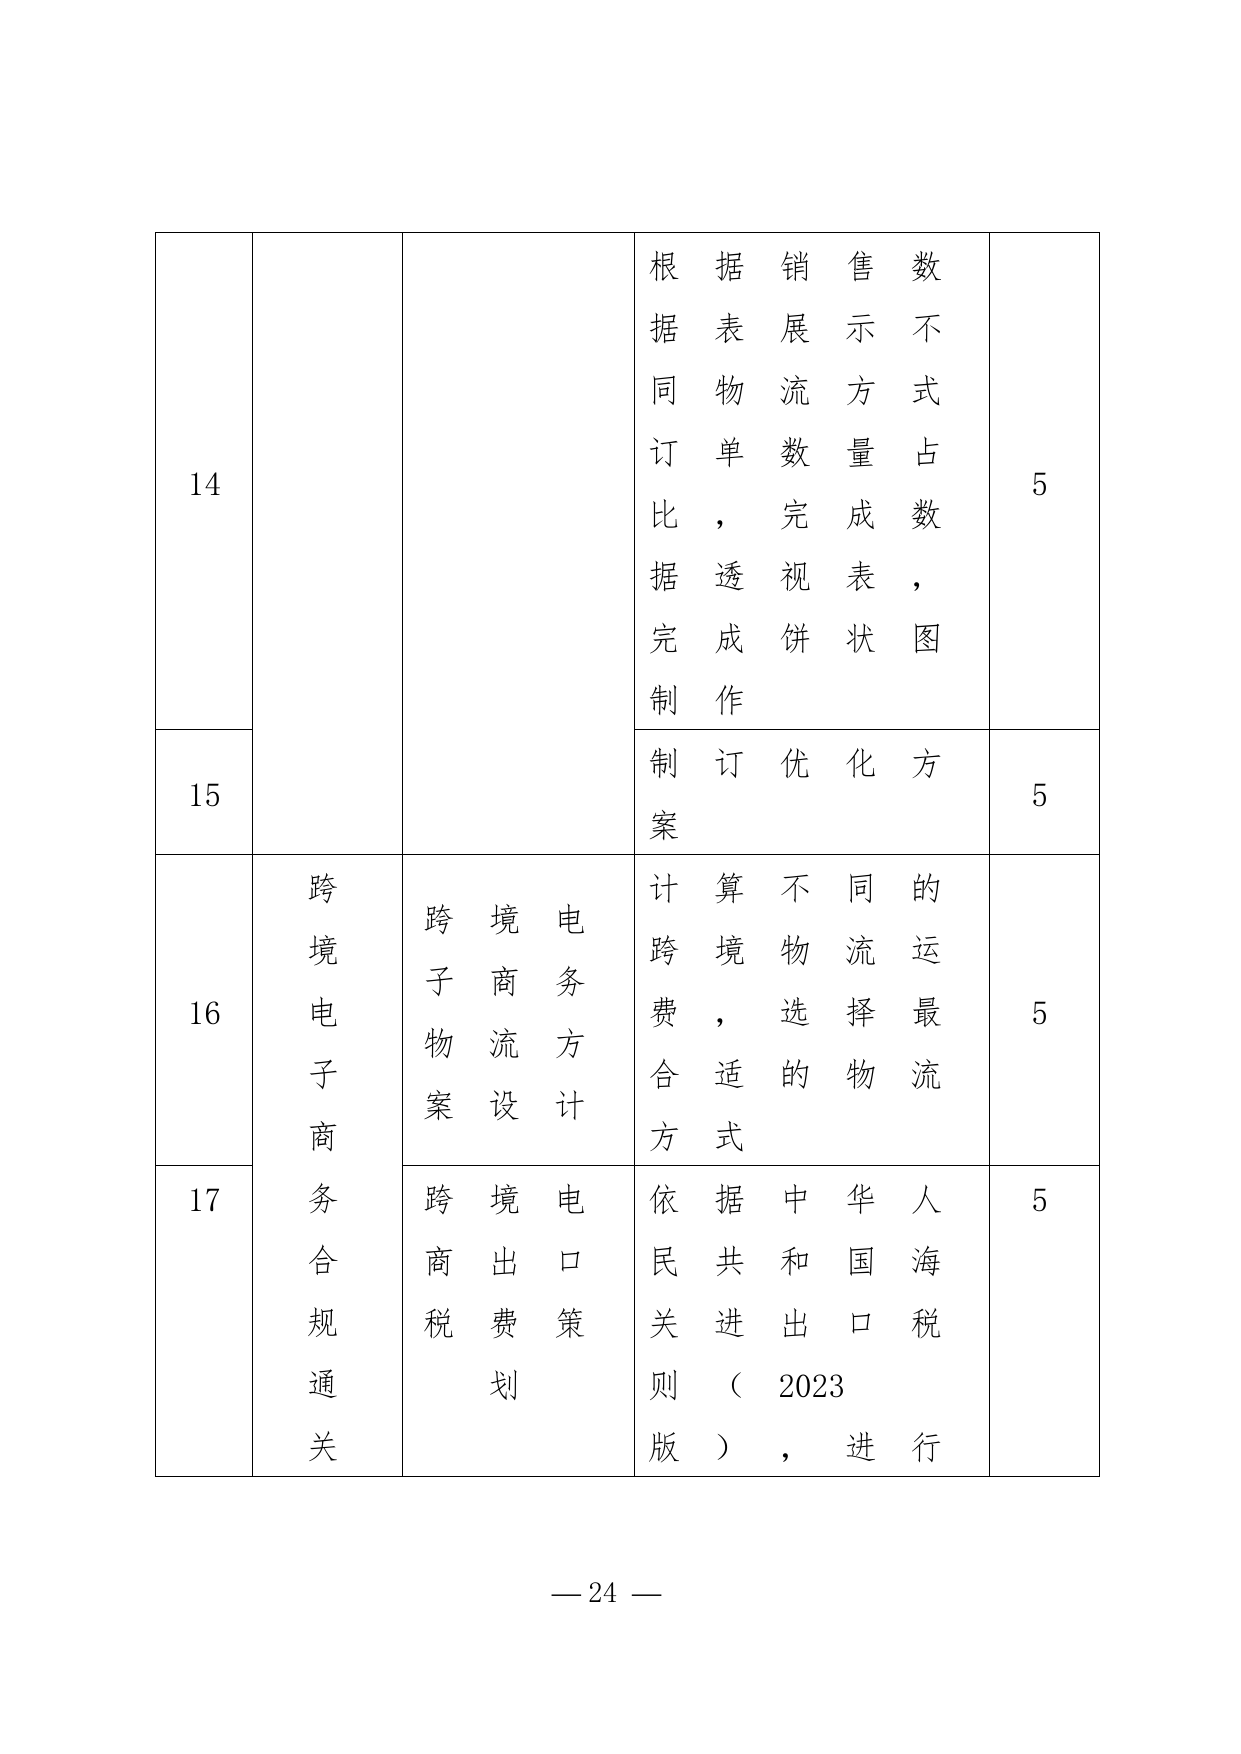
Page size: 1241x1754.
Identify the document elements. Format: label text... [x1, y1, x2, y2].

table_cell 5 [990, 855, 1099, 1165]
table_cell 根据销售数据表展示不同物流方式订单数量占比，完成数据透视表，完成饼状图制作 [635, 233, 989, 729]
table_cell 5 [990, 233, 1099, 729]
table_cell 制订优化方案 [635, 730, 989, 854]
table_cell 5 [990, 730, 1099, 854]
table_cell 跨境电商出口税费策划 [403, 1166, 634, 1476]
table_cell 5 [990, 1166, 1099, 1476]
table_cell 跨境电子商务合规通关 [253, 855, 402, 1476]
table_cell 16 [156, 855, 252, 1165]
table_cell 跨境电子商务物流方案设计 [403, 855, 634, 1165]
table_cell 17 [156, 1166, 252, 1476]
table_cell 依据中华人民共和国海关进出口税则（2023 版），进行相关税费计算 [635, 1166, 989, 1476]
table_cell 计算不同的跨境物流运费，选择最合适的物流方式 [635, 855, 989, 1165]
table_cell 14 [156, 233, 252, 729]
table_cell 15 [156, 730, 252, 854]
